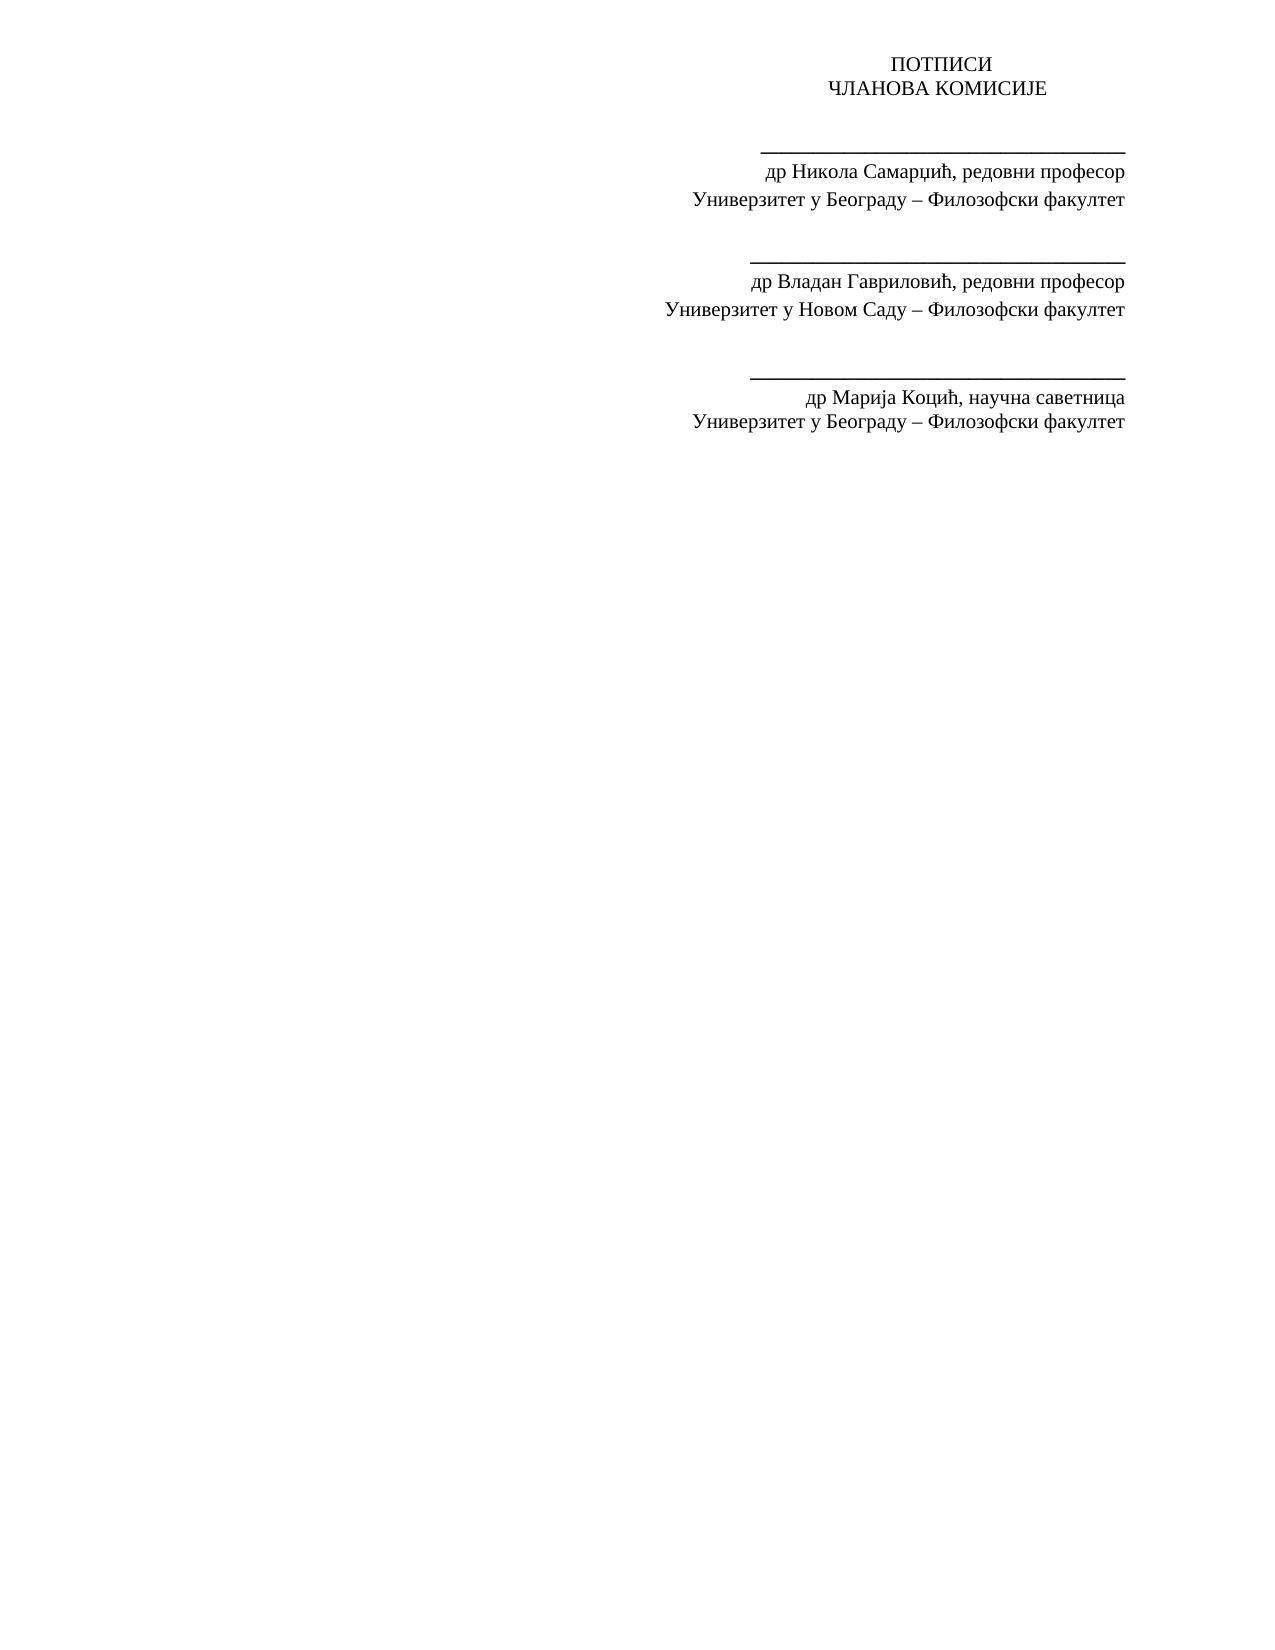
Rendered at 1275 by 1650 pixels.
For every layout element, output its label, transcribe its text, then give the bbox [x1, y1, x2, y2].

text др Никола Самарџић, редовни професор [519, 159, 1125, 183]
text Универзитет у Београду – Филозофски факултет [519, 187, 1125, 211]
text ЧЛАНОВА КОМИСИЈЕ [150, 76, 1125, 100]
text Универзитет у Новом Саду – Филозофски факултет [519, 297, 1125, 321]
text ___________________________________ [150, 131, 1125, 156]
text ____________________________________ [150, 358, 1125, 382]
text ____________________________________ [150, 242, 1125, 266]
text ПОТПИСИ [150, 52, 1125, 76]
text др Владан Гавриловић, редовни професор [150, 269, 1125, 293]
text Универзитет у Београду – Филозофски факултет [150, 409, 1125, 433]
text др Марија Коцић, научна саветница [150, 385, 1125, 409]
